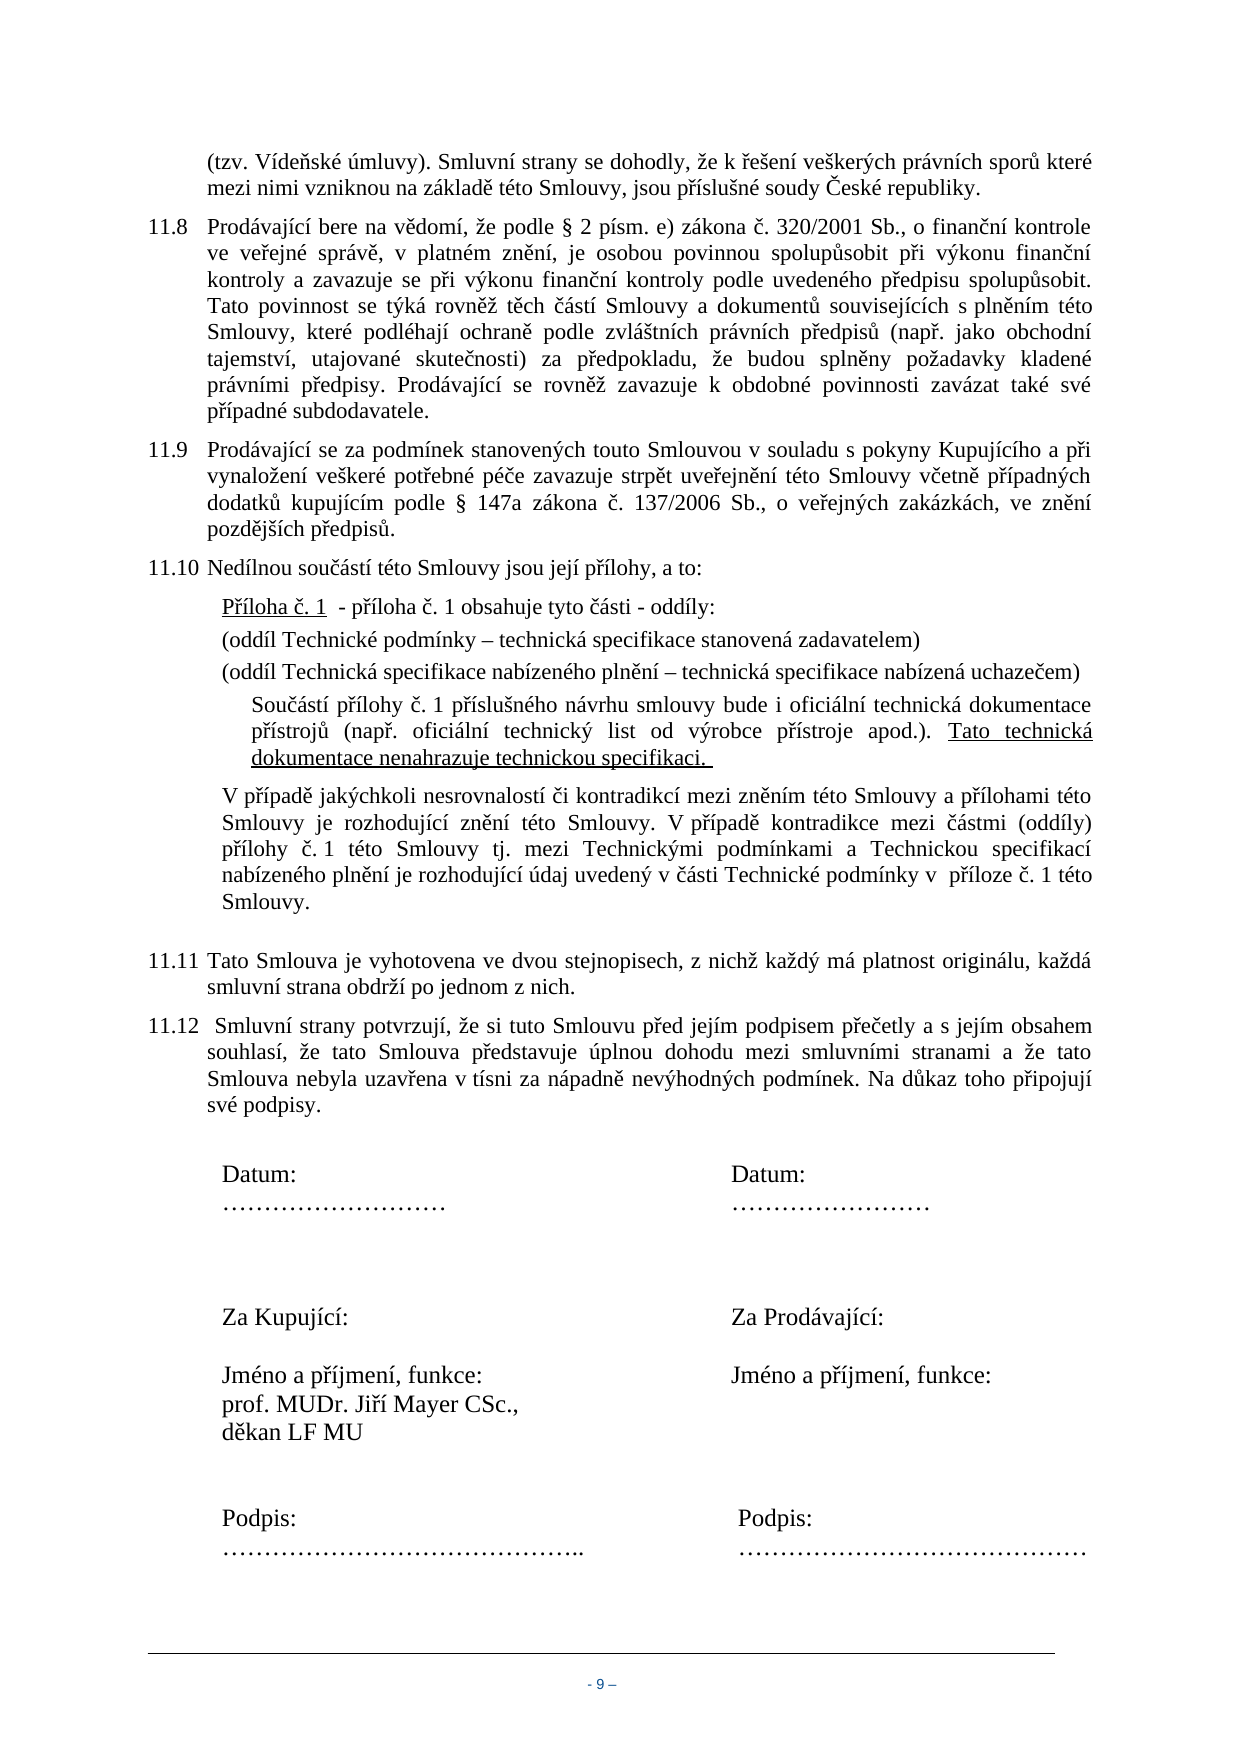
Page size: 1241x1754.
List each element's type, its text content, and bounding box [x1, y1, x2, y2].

text ……………………… [222, 1187, 583, 1245]
text Jméno a příjmení, funkce: [731, 1360, 1093, 1389]
text Datum: [222, 1159, 583, 1187]
list Smluvní strany potvrzují, že si tuto Smlouvu před jejím podpisem přečetly a s jejím obsahem souhlasí, že tato Smlouva představuje úplnou dohodu mezi smluvními stranami a že tato Smlouva nebyla uzavřena v tísni za nápadně nevýhodných podmínek. Na důkaz toho připojují své podpisy. [148, 1012, 1093, 1117]
text Podpis: Podpis: [222, 1503, 1093, 1532]
text …………………… [731, 1187, 1093, 1216]
list Příloha č. 1 - příloha č. 1 obsahuje tyto části - oddíly: [222, 593, 1093, 619]
list Prodávající bere na vědomí, že podle § 2 písm. e) zákona č. 320/2001 Sb., o finanční kontrole ve veřejné správě, v platném znění, je osobou povinnou spolupůsobit při výkonu finanční kontroly a zavazuje se při výkonu finanční kontroly podle uvedeného předpisu spolupůsobit. Tato povinnost se týká rovněž těch částí Smlouvy a dokumentů souvisejících s plněním této Smlouvy, které podléhají ochraně podle zvláštních právních předpisů (např. jako obchodní tajemství, utajované skutečnosti) za předpokladu, že budou splněny požadavky kladené právními předpisy. Prodávající se rovněž zavazuje k obdobné povinnosti zavázat také své případné subdodavatele. [148, 213, 1093, 424]
list Tato Smlouva je vyhotovena ve dvou stejnopisech, z nichž každý má platnost originálu, každá smluvní strana obdrží po jednom z nich. [148, 947, 1093, 999]
list (oddíl Technická specifikace nabízeného plnění – technická specifikace nabízená uchazečem) [222, 658, 1093, 684]
text …………………………………….. …………………………………… [222, 1532, 1093, 1560]
list (oddíl Technické podmínky – technická specifikace stanovená zadavatelem) [222, 626, 1093, 652]
text Za Kupující: [222, 1302, 583, 1331]
list V případě jakýchkoli nesrovnalostí či kontradikcí mezi zněním této Smlouvy a přílohami této Smlouvy je rozhodující znění této Smlouvy. V případě kontradikce mezi částmi (oddíly) přílohy č. 1 této Smlouvy tj. mezi Technickými podmínkami a Technickou specifikací nabízeného plnění je rozhodující údaj uvedený v části Technické podmínky v příloze č. 1 této Smlouvy. [222, 782, 1093, 914]
text Za Prodávající: [731, 1302, 1093, 1331]
text prof. MUDr. Jiří Mayer CSc., [222, 1389, 583, 1417]
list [148, 148, 1093, 200]
text Datum: [731, 1159, 1093, 1187]
list Součástí přílohy č. 1 příslušného návrhu smlouvy bude i oficiální technická dokumentace přístrojů (např. oficiální technický list od výrobce přístroje apod.). Tato technická dokumentace nenahrazuje technickou specifikaci. [251, 691, 1093, 770]
text Jméno a příjmení, funkce: [222, 1360, 583, 1389]
list Nedílnou součástí této Smlouvy jsou její přílohy, a to: [148, 554, 1093, 581]
list Prodávající se za podmínek stanovených touto Smlouvou v souladu s pokyny Kupujícího a při vynaložení veškeré potřebné péče zavazuje strpět uveřejnění této Smlouvy včetně případných dodatků kupujícím podle § 147a zákona č. 137/2006 Sb., o veřejných zakázkách, ve znění pozdějších předpisů. [148, 436, 1093, 542]
text děkan LF MU [222, 1417, 583, 1475]
